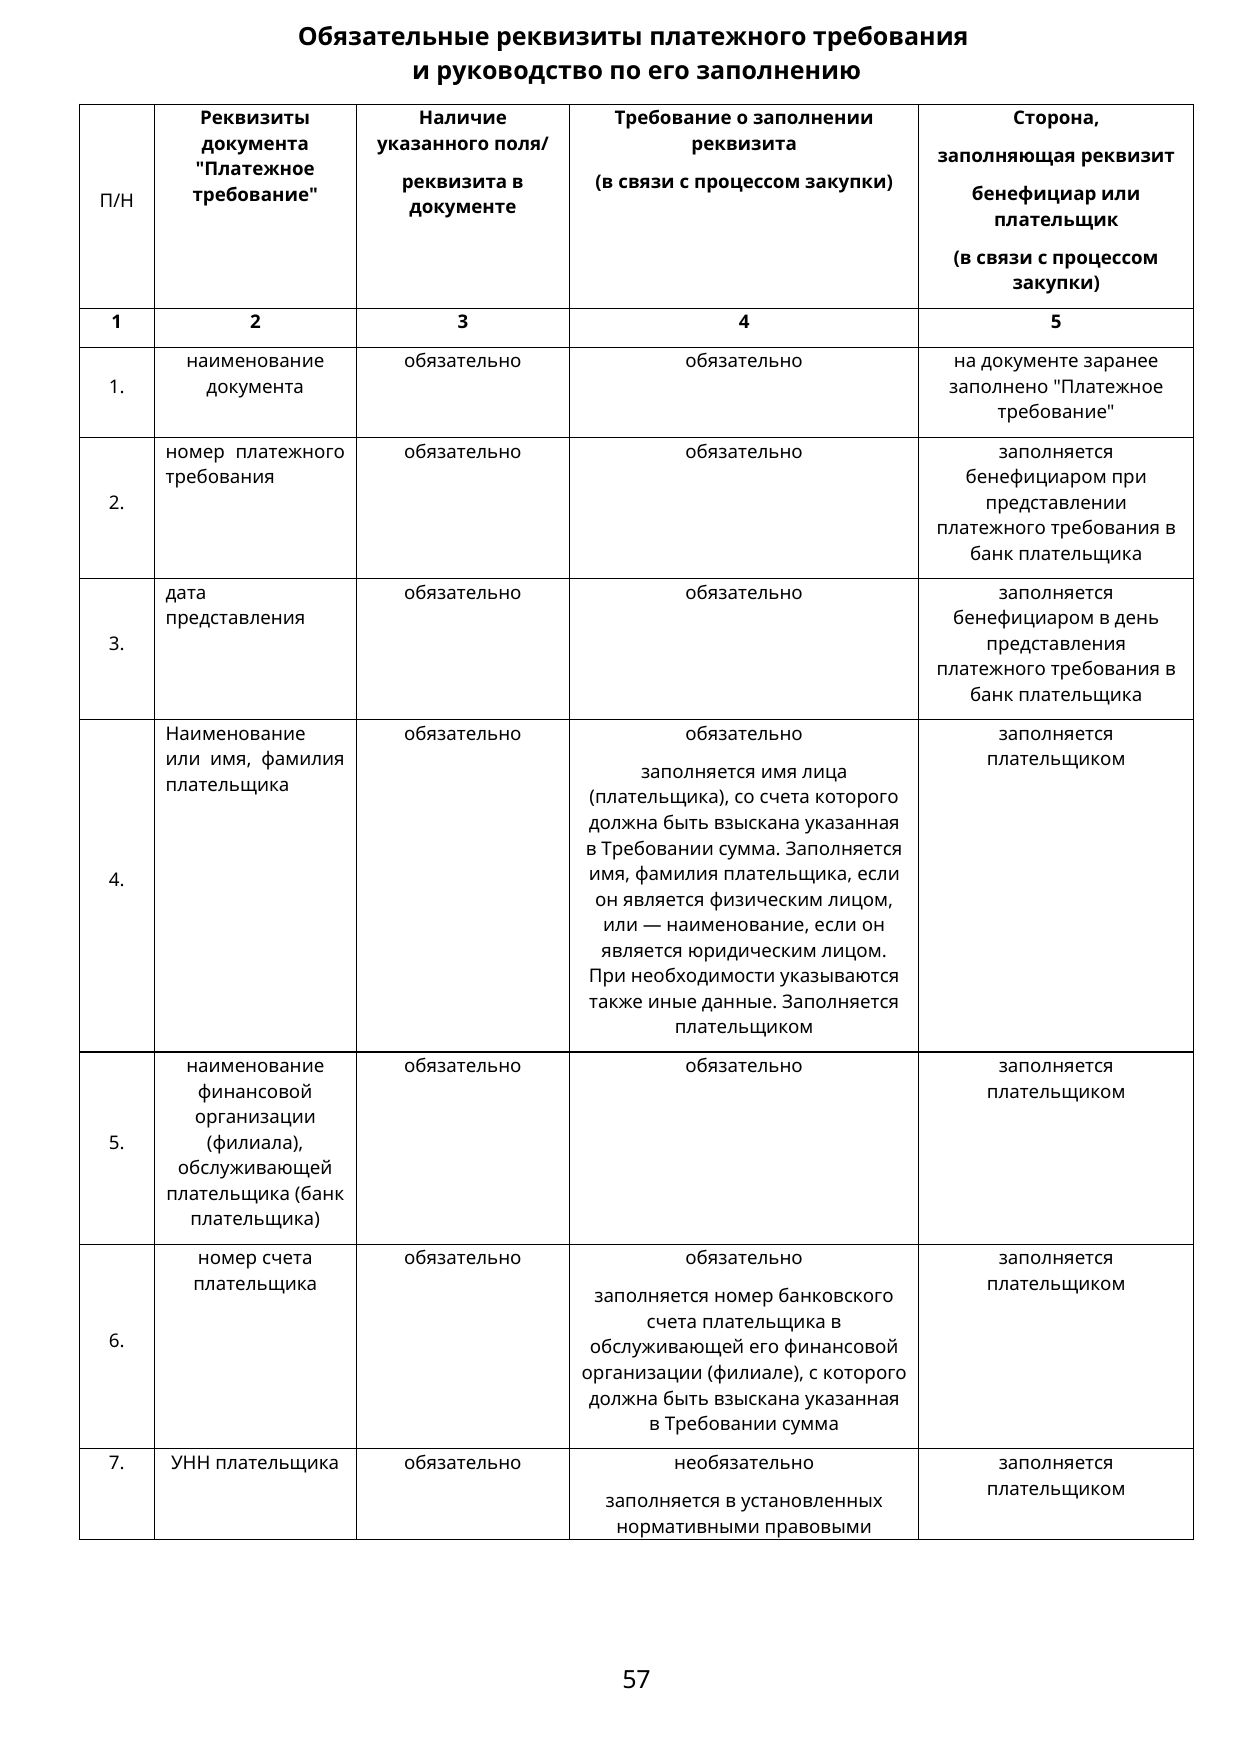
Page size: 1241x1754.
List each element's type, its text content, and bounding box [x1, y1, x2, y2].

table_cell Наименование или имя, фамилия плательщика [155, 720, 356, 1051]
table_cell обязательно [357, 579, 569, 719]
table_header Реквизиты документа "Платежное требование" [155, 105, 356, 308]
table_header П/Н [80, 105, 154, 308]
table_cell номер счета плательщика [155, 1245, 356, 1448]
table_cell заполняется плательщиком [919, 1245, 1193, 1448]
table_cell обязательно заполняется номер банковского счета плательщика в обслуживающей его финансовой организации (филиале), с которого должна быть взыскана указанная в Требовании сумма [570, 1245, 918, 1448]
table_cell обязательно [357, 1053, 569, 1244]
table_cell обязательно [570, 1053, 918, 1244]
table_cell обязательно заполняется имя лица (плательщика), со счета которого должна быть взыскана указанная в Требовании сумма. Заполняется имя, фамилия плательщика, если он является физическим лицом, или — наименование, если он является юридическим лицом. При необходимости указываются также иные данные. Заполняется плательщиком [570, 720, 918, 1051]
table_cell 6. [80, 1245, 154, 1448]
table_cell 3 [357, 309, 569, 347]
table_cell наименование финансовой организации (филиала), обслуживающей плательщика (банк плательщика) [155, 1053, 356, 1244]
table_cell номер платежного требования [155, 438, 356, 578]
table_cell заполняется плательщиком [919, 1053, 1193, 1244]
table_cell 4 [570, 309, 918, 347]
table_cell обязательно [570, 579, 918, 719]
table_header Требование о заполнении реквизита (в связи с процессом закупки) [570, 105, 918, 308]
table_cell 4. [80, 720, 154, 1051]
table_cell 1 [80, 309, 154, 347]
table_cell заполняется плательщиком [919, 1449, 1193, 1538]
table_cell наименование документа [155, 348, 356, 437]
table_cell дата представления [155, 579, 356, 719]
table_cell 3. [80, 579, 154, 719]
table_cell 5 [919, 309, 1193, 347]
table_cell УНН плательщика [155, 1449, 356, 1538]
table_cell заполняется бенефициаром в день представления платежного требования в банк плательщика [919, 579, 1193, 719]
table_header Сторона, заполняющая реквизит бенефициар или плательщик (в связи с процессом закупки) [919, 105, 1193, 308]
table_cell 2 [155, 309, 356, 347]
table_cell обязательно [357, 720, 569, 1051]
text Обязательные реквизиты платежного требования и руководство по его заполнению [207, 19, 1066, 87]
table_cell обязательно [570, 348, 918, 437]
table_cell 7. [80, 1449, 154, 1538]
table_cell обязательно [357, 438, 569, 578]
table_cell обязательно [357, 348, 569, 437]
table_cell 5. [80, 1053, 154, 1244]
table_header Наличие указанного поля/ реквизита в документе [357, 105, 569, 308]
table_cell заполняется плательщиком [919, 720, 1193, 1051]
table_cell на документе заранее заполнено "Платежное требование" [919, 348, 1193, 437]
table_cell обязательно [357, 1245, 569, 1448]
table_cell заполняется бенефициаром при представлении платежного требования в банк плательщика [919, 438, 1193, 578]
table_cell обязательно [357, 1449, 569, 1538]
table_cell обязательно [570, 438, 918, 578]
table_cell 2. [80, 438, 154, 578]
table_cell 1. [80, 348, 154, 437]
